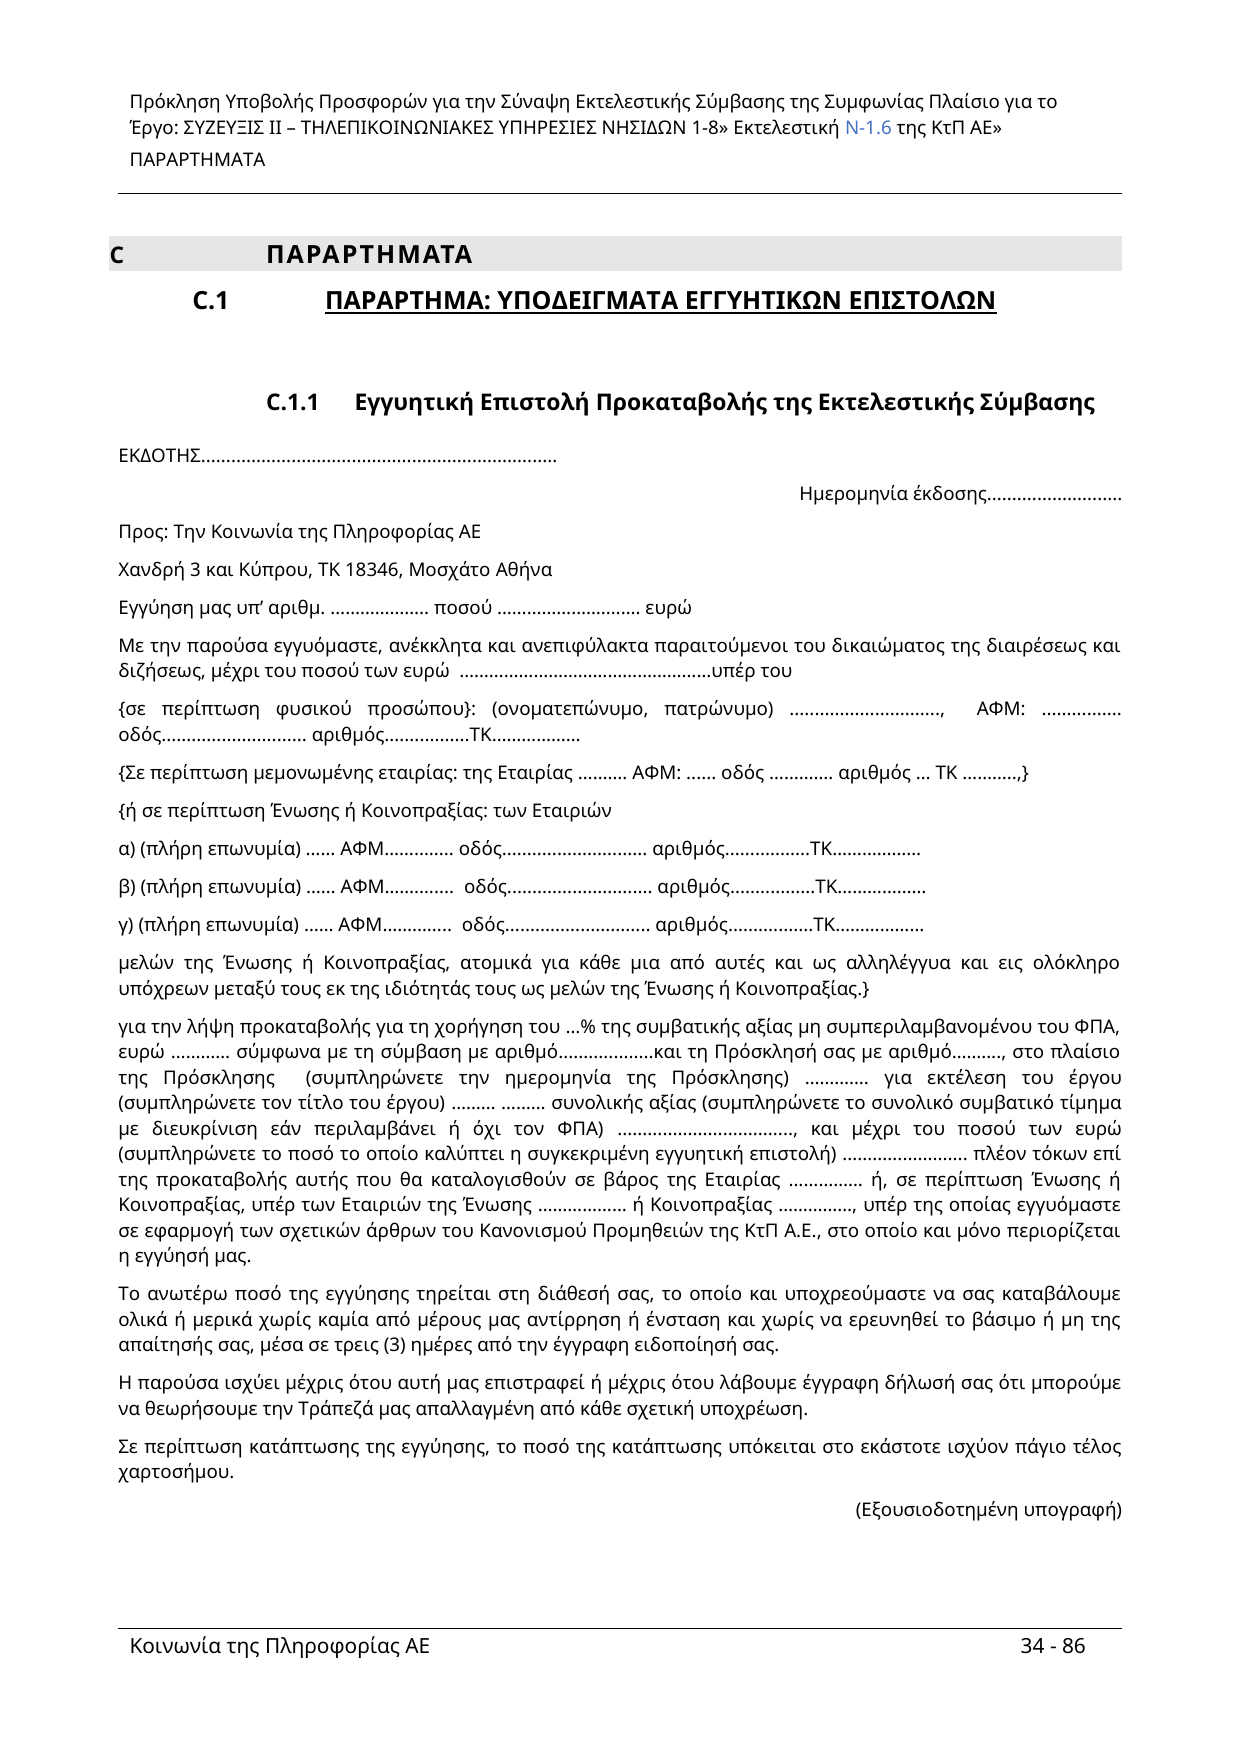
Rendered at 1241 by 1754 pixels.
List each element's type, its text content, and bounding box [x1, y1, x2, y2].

text Με την παρούσα εγγυόμαστε, ανέκκλητα και ανεπιφύλακτα παραιτούμενοι του δικαιώματος της διαιρέσεως και διζήσεως, μέχρι του ποσού των ευρώ ……………………………………………υπέρ του [118, 632, 1122, 683]
text {σε περίπτωση φυσικού προσώπου}: (ονοματεπώνυμο, πατρώνυμο) .............................., ΑΦΜ: ................ οδός............................. αριθμός.................ΤΚ……………… [118, 696, 1122, 747]
text {Σε περίπτωση μεμονωμένης εταιρίας: της Εταιρίας ………. ΑΦΜ: ...... οδός …………. αριθμός … ΤΚ ………..,} [118, 759, 1122, 785]
text Το ανωτέρω ποσό της εγγύησης τηρείται στη διάθεσή σας, το οποίο και υποχρεούμαστε να σας καταβάλουμε ολικά ή μερικά χωρίς καμία από μέρους μας αντίρρηση ή ένσταση και χωρίς να ερευνηθεί το βάσιμο ή μη της απαίτησής σας, μέσα σε τρεις (3) ημέρες από την έγγραφη ειδοποίησή σας. [118, 1281, 1122, 1357]
text α) (πλήρη επωνυμία) …… ΑΦΜ…….….... οδός............................. αριθμός.................ΤΚ……………… [118, 835, 1122, 861]
text β) (πλήρη επωνυμία) …… ΑΦΜ…….….... οδός............................. αριθμός.................ΤΚ……………… [118, 873, 1122, 899]
text γ) (πλήρη επωνυμία) …… ΑΦΜ…….….... οδός............................. αριθμός.................ΤΚ……………… [118, 911, 1122, 937]
text {ή σε περίπτωση Ένωσης ή Κοινοπραξίας: των Εταιριών [118, 797, 1122, 823]
text Προς: Την Κοινωνία της Πληροφορίας ΑΕ [118, 518, 1122, 544]
text (Εξουσιοδοτημένη υπογραφή) [118, 1497, 1122, 1522]
subtitle ΠΑΡΑΡΤΗΜΑΤΑ [109, 236, 1122, 271]
text Εγγύηση μας υπ’ αριθμ. ……………….. ποσού ………………….……. ευρώ [118, 594, 1122, 620]
text Η παρούσα ισχύει μέχρις ότου αυτή μας επιστραφεί ή μέχρις ότου λάβουμε έγγραφη δήλωσή σας ότι μπορούμε να θεωρήσουμε την Τράπεζά μας απαλλαγμένη από κάθε σχετική υποχρέωση. [118, 1370, 1122, 1421]
text Ημερομηνία έκδοσης........................... [118, 480, 1122, 506]
subtitle Εγγυητική Επιστολή Προκαταβολής της Εκτελεστικής Σύμβασης [266, 386, 1122, 417]
subtitle ΠΑΡΑΡΤΗΜΑ: ΥΠΟΔΕΙΓΜΑΤΑ ΕΓΓΥΗΤΙΚΩΝ ΕΠΙΣΤΟΛΩΝ [192, 283, 1122, 317]
text μελών της Ένωσης ή Κοινοπραξίας, ατομικά για κάθε μια από αυτές και ως αλληλέγγυα και εις ολόκληρο υπόχρεων μεταξύ τους εκ της ιδιότητάς τους ως μελών της Ένωσης ή Κοινοπραξίας.} [118, 949, 1122, 1000]
text Χανδρή 3 και Κύπρου, ΤΚ 18346, Μοσχάτο Αθήνα [118, 556, 1122, 582]
text ΕΚΔΟΤΗΣ....................................................................... [118, 442, 1122, 468]
text για την λήψη προκαταβολής για τη χορήγηση του …% της συμβατικής αξίας μη συμπεριλαμβανομένου του ΦΠΑ, ευρώ ………… σύμφωνα με τη σύμβαση με αριθμό...................και τη Πρόσκλησή σας με αριθμό………., στο πλαίσιο της Πρόσκλησης (συμπληρώνετε την ημερομηνία της Πρόσκλησης) …………. για εκτέλεση του έργου (συμπληρώνετε τον τίτλο του έργου) ……… ……… συνολικής αξίας (συμπληρώνετε το συνολικό συμβατικό τίμημα με διευκρίνιση εάν περιλαμβάνει ή όχι τον ΦΠΑ) ..................................., και μέχρι του ποσού των ευρώ (συμπληρώνετε το ποσό το οποίο καλύπτει η συγκεκριμένη εγγυητική επιστολή) ......................... πλέον τόκων επί της προκαταβολής αυτής που θα καταλογισθούν σε βάρος της Εταιρίας …………… ή, σε περίπτωση Ένωσης ή Κοινοπραξίας, υπέρ των Εταιριών της Ένωσης ……………… ή Κοινοπραξίας ……………, υπέρ της οποίας εγγυόμαστε σε εφαρμογή των σχετικών άρθρων του Κανονισμού Προμηθειών της ΚτΠ Α.Ε., στο οποίο και μόνο περιορίζεται η εγγύησή μας. [118, 1013, 1122, 1268]
text Σε περίπτωση κατάπτωσης της εγγύησης, το ποσό της κατάπτωσης υπόκειται στο εκάστοτε ισχύον πάγιο τέλος χαρτοσήμου. [118, 1433, 1122, 1484]
